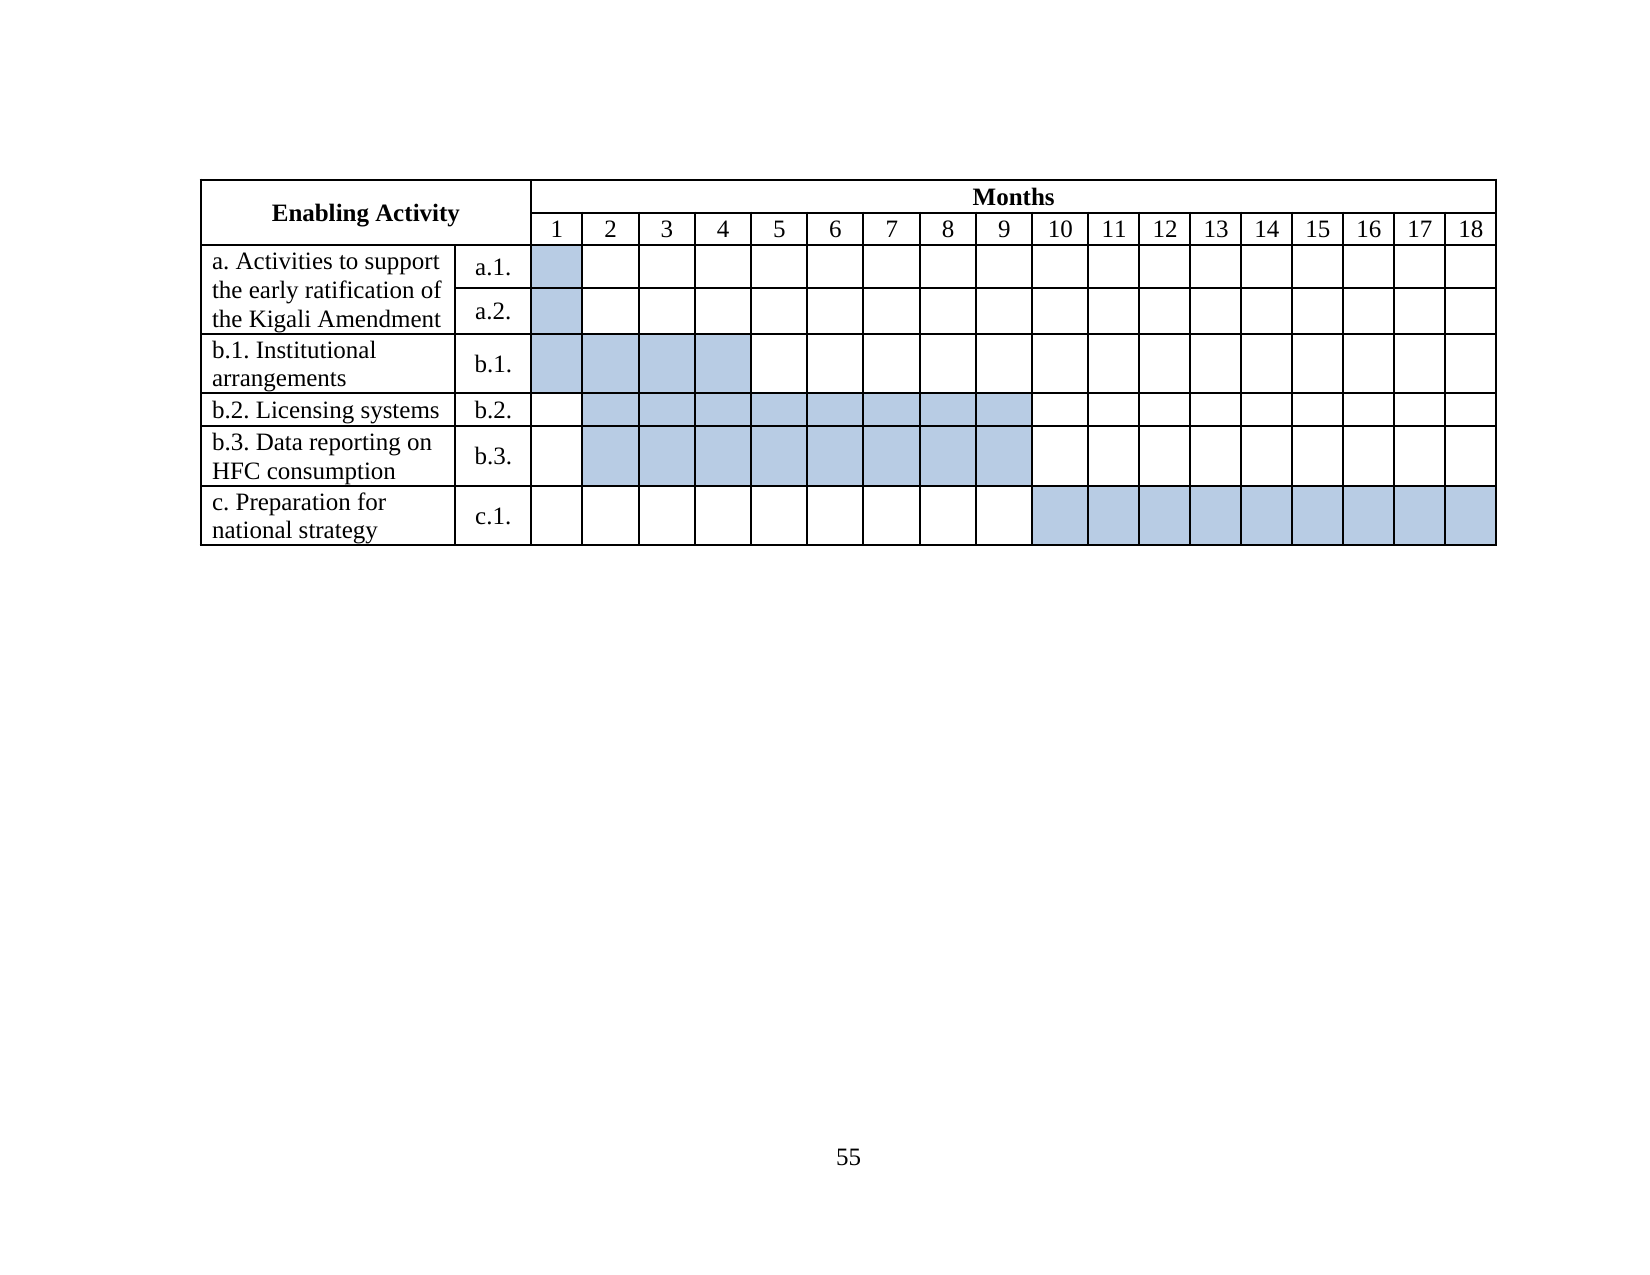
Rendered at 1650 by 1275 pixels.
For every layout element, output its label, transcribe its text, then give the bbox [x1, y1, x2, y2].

table_cell [640, 394, 694, 425]
table_cell [1395, 335, 1444, 392]
table_cell [808, 427, 862, 485]
table_cell [696, 487, 750, 544]
table_cell [1395, 246, 1444, 287]
table_cell [808, 246, 862, 287]
table_cell [1344, 487, 1393, 544]
table_cell [864, 487, 919, 544]
table_cell [921, 487, 975, 544]
table_header Enabling Activity [202, 181, 530, 244]
table_cell 6 [808, 214, 862, 244]
table_cell [1140, 289, 1189, 333]
table_cell [808, 487, 862, 544]
table_cell [1293, 394, 1342, 425]
table_cell [977, 394, 1031, 425]
table_cell [1293, 335, 1342, 392]
table_cell [752, 246, 806, 287]
table_cell [1344, 289, 1393, 333]
table_cell [1395, 289, 1444, 333]
table_cell [1191, 289, 1240, 333]
table_cell [921, 246, 975, 287]
table_cell [864, 394, 919, 425]
table_cell [1344, 335, 1393, 392]
table_cell [696, 246, 750, 287]
table_cell [1140, 487, 1189, 544]
table_cell [583, 427, 638, 485]
table_cell [1395, 427, 1444, 485]
table_cell [1344, 394, 1393, 425]
table_cell [532, 335, 581, 392]
table_cell [864, 246, 919, 287]
table_cell [1033, 394, 1087, 425]
table_cell [696, 289, 750, 333]
table_cell 10 [1033, 214, 1087, 244]
table_cell [1089, 427, 1138, 485]
table_cell 7 [864, 214, 919, 244]
table_cell [1140, 246, 1189, 287]
table_cell 15 [1293, 214, 1342, 244]
table_cell 18 [1446, 214, 1495, 244]
table_cell [1089, 487, 1138, 544]
table_cell [752, 289, 806, 333]
table_cell [1242, 394, 1291, 425]
table_cell b.2. [456, 394, 530, 425]
table_cell [696, 394, 750, 425]
table_cell [921, 394, 975, 425]
table_cell c.1. [456, 487, 530, 544]
table_cell [977, 289, 1031, 333]
table_cell 16 [1344, 214, 1393, 244]
table_cell 1 [532, 214, 581, 244]
table_cell [1089, 246, 1138, 287]
table_cell [977, 487, 1031, 544]
table_cell [1446, 487, 1495, 544]
table_cell [532, 289, 581, 333]
table_cell [1242, 487, 1291, 544]
table_cell [1293, 487, 1342, 544]
table_cell [532, 487, 581, 544]
table_cell [583, 487, 638, 544]
table_cell [752, 427, 806, 485]
table_cell [583, 289, 638, 333]
table_cell [1033, 335, 1087, 392]
table_cell [583, 394, 638, 425]
table_cell 8 [921, 214, 975, 244]
table_cell [1242, 427, 1291, 485]
table_cell [977, 335, 1031, 392]
table_cell 12 [1140, 214, 1189, 244]
table_cell a.2. [456, 289, 530, 333]
table_cell [532, 427, 581, 485]
table_header Months [532, 181, 1495, 212]
table_cell [1446, 246, 1495, 287]
table_cell [583, 246, 638, 287]
table_cell [1344, 246, 1393, 287]
table_cell [1089, 394, 1138, 425]
table_cell [532, 394, 581, 425]
table_cell 14 [1242, 214, 1291, 244]
table_cell [1293, 427, 1342, 485]
table_cell b.1. Institutional arrangements [202, 335, 454, 392]
table_cell [1089, 335, 1138, 392]
table_cell [1033, 487, 1087, 544]
table_cell [1242, 335, 1291, 392]
table_cell [532, 246, 581, 287]
table_cell a.1. [456, 246, 530, 287]
table_cell [921, 427, 975, 485]
table_cell 17 [1395, 214, 1444, 244]
table_cell [921, 289, 975, 333]
table_cell [1446, 335, 1495, 392]
table_cell 3 [640, 214, 694, 244]
table_cell [752, 487, 806, 544]
table_cell 4 [696, 214, 750, 244]
table_cell [1242, 246, 1291, 287]
table_cell [1140, 394, 1189, 425]
table_cell [1140, 335, 1189, 392]
table_cell 13 [1191, 214, 1240, 244]
table_cell [1242, 289, 1291, 333]
table_cell [583, 335, 638, 392]
table_cell [1033, 427, 1087, 485]
table_cell [864, 289, 919, 333]
table_cell [752, 335, 806, 392]
table_cell [808, 289, 862, 333]
table_cell [808, 335, 862, 392]
table_cell [1191, 427, 1240, 485]
table_cell b.3. Data reporting on HFC consumption [202, 427, 454, 485]
table_cell b.1. [456, 335, 530, 392]
table_cell [1344, 427, 1393, 485]
table_cell [1191, 246, 1240, 287]
table_cell [752, 394, 806, 425]
table_cell [1033, 289, 1087, 333]
table_cell [977, 246, 1031, 287]
table_cell c. Preparation for national strategy [202, 487, 454, 544]
table_cell [640, 289, 694, 333]
table_cell [1395, 487, 1444, 544]
table_cell b.2. Licensing systems [202, 394, 454, 425]
table_cell [1446, 394, 1495, 425]
table_cell [864, 427, 919, 485]
table_cell [864, 335, 919, 392]
table_cell [640, 335, 694, 392]
table_cell [1033, 246, 1087, 287]
table_cell [1140, 427, 1189, 485]
table_cell 5 [752, 214, 806, 244]
table_cell [640, 427, 694, 485]
table_cell [1446, 427, 1495, 485]
table_cell [977, 427, 1031, 485]
table_cell 2 [583, 214, 638, 244]
table_cell [808, 394, 862, 425]
table_cell [640, 246, 694, 287]
table_cell [1395, 394, 1444, 425]
table_cell [1446, 289, 1495, 333]
table_cell [696, 427, 750, 485]
table_cell 11 [1089, 214, 1138, 244]
table_cell [1191, 335, 1240, 392]
table_cell [696, 335, 750, 392]
table_cell [921, 335, 975, 392]
table_cell a. Activities to support the early ratification of the Kigali Amendment [202, 246, 454, 333]
table_cell [1293, 246, 1342, 287]
table_cell 9 [977, 214, 1031, 244]
table_cell [640, 487, 694, 544]
table_cell [1191, 487, 1240, 544]
table_cell [1293, 289, 1342, 333]
table_cell b.3. [456, 427, 530, 485]
table_cell [1089, 289, 1138, 333]
table_cell [1191, 394, 1240, 425]
